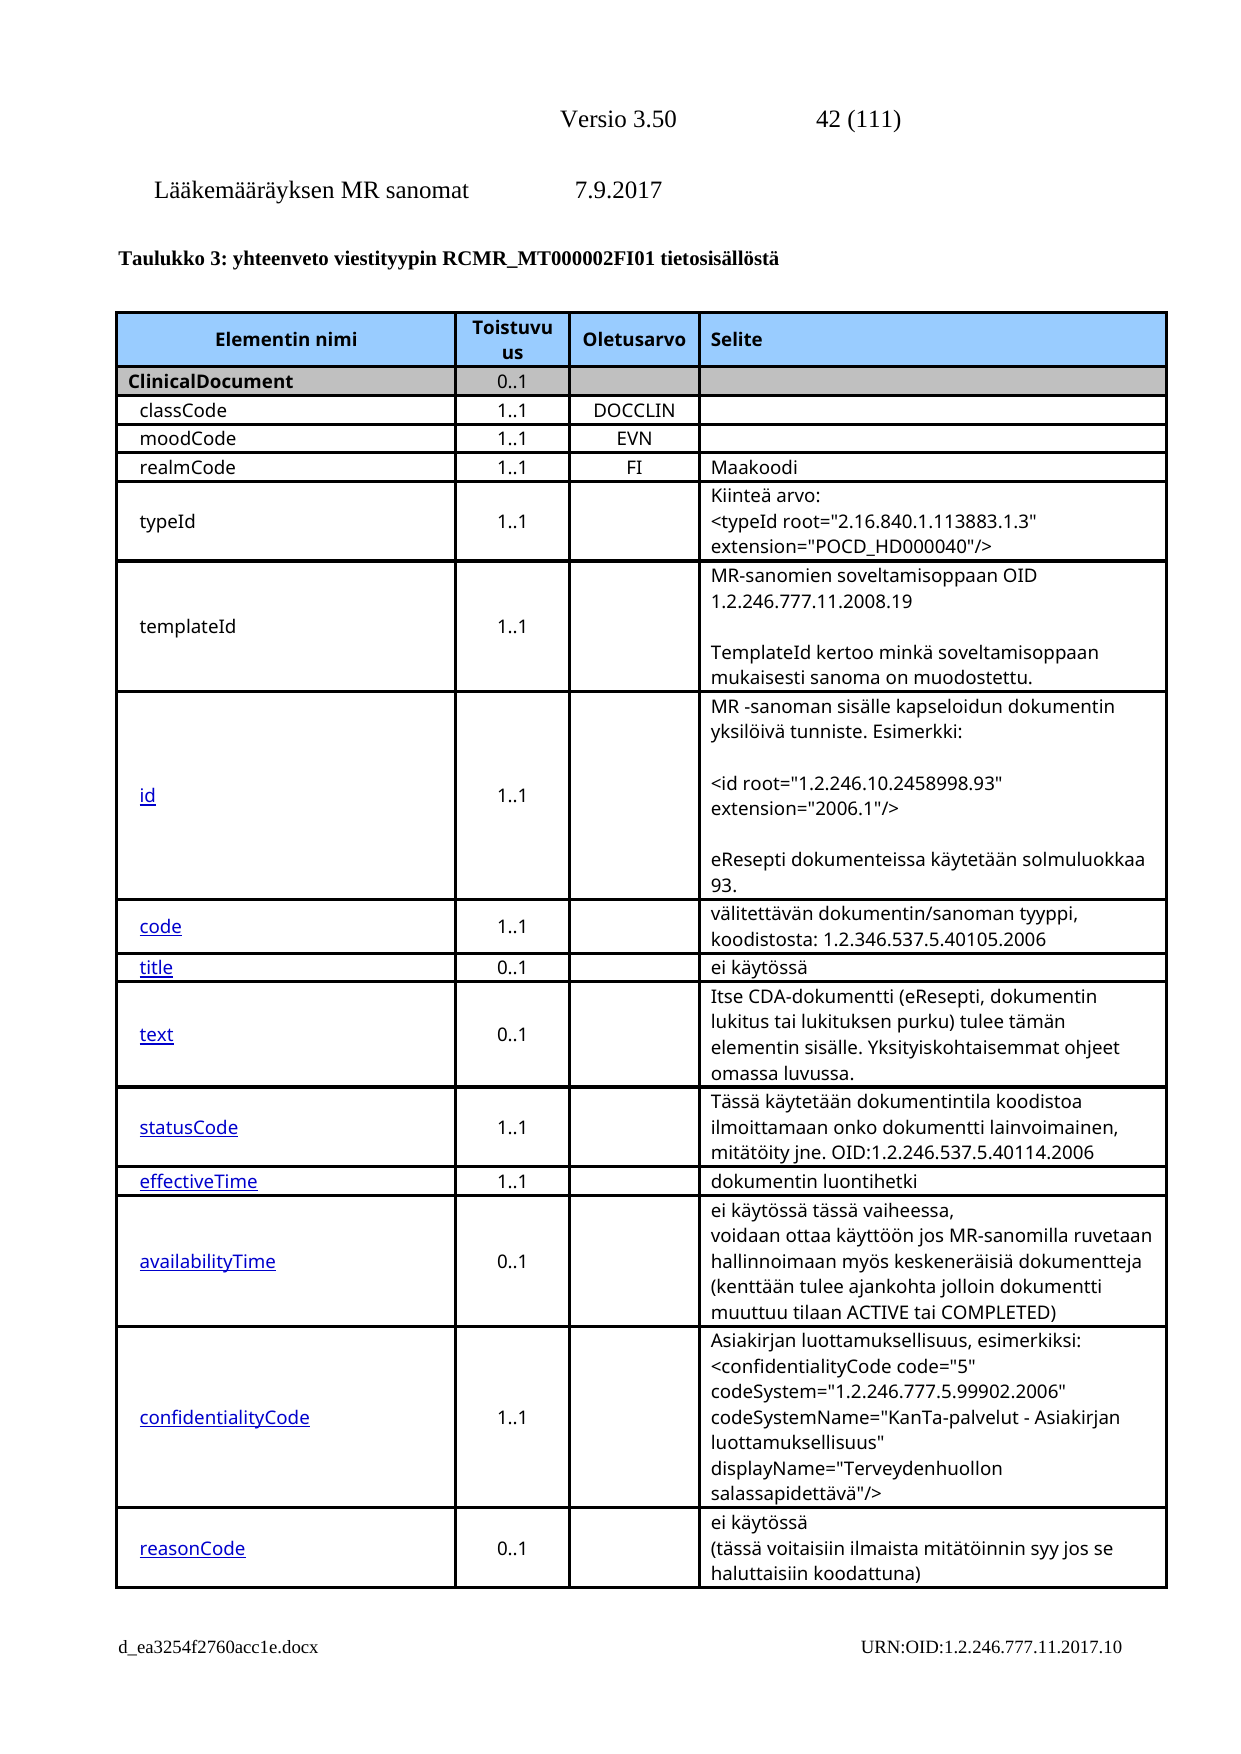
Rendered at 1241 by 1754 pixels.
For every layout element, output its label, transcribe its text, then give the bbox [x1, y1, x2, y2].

table_cell [701, 426, 1165, 451]
table_cell [571, 1509, 698, 1586]
table_cell 1..1 [457, 483, 568, 559]
table_cell [571, 1197, 698, 1324]
table_cell [701, 368, 1165, 394]
table_cell ei käytössä tässä vaiheessa, voidaan ottaa käyttöön jos MR-sanomilla ruvetaan hallinnoimaan myös keskeneräisiä dokumentteja (kenttään tulee ajankohta jolloin dokumentti muuttuu tilaan ACTIVE tai COMPLETED) [701, 1197, 1165, 1324]
table_cell 1..1 [457, 1168, 568, 1194]
table_cell code [118, 901, 454, 952]
table_cell 0..1 [457, 368, 568, 394]
table_cell 1..1 [457, 454, 568, 480]
table_cell EVN [571, 426, 698, 451]
table_cell statusCode [118, 1089, 454, 1165]
table_cell [571, 955, 698, 980]
table_cell [571, 483, 698, 559]
table_cell [571, 901, 698, 952]
table_cell realmCode [118, 454, 454, 480]
table_cell text [118, 983, 454, 1085]
table_header Selite [701, 314, 1165, 365]
table_cell 0..1 [457, 1197, 568, 1324]
table_cell ClinicalDocument [118, 368, 454, 394]
table_cell 1..1 [457, 1089, 568, 1165]
table_cell 0..1 [457, 1509, 568, 1586]
table_cell id [118, 693, 454, 897]
table_cell typeId [118, 483, 454, 559]
table_cell classCode [118, 397, 454, 422]
table_cell [571, 1089, 698, 1165]
table_cell ei käytössä (tässä voitaisiin ilmaista mitätöinnin syy jos se haluttaisiin koodattuna) [701, 1509, 1165, 1586]
table_cell [701, 397, 1165, 422]
table_cell 1..1 [457, 1328, 568, 1506]
table_cell 1..1 [457, 426, 568, 451]
table_cell effectiveTime [118, 1168, 454, 1194]
table_cell 1..1 [457, 397, 568, 422]
table_cell MR -sanoman sisälle kapseloidun dokumentin yksilöivä tunniste. Esimerkki: <id root="1.2.246.10.2458998.93" extension="2006.1"/> eResepti dokumenteissa käytetään solmuluokkaa 93. [701, 693, 1165, 897]
table_cell FI [571, 454, 698, 480]
table_cell 1..1 [457, 901, 568, 952]
table_cell templateId [118, 563, 454, 690]
table_cell välitettävän dokumentin/sanoman tyyppi, koodistosta: 1.2.346.537.5.40105.2006 [701, 901, 1165, 952]
table_cell Itse CDA-dokumentti (eResepti, dokumentin lukitus tai lukituksen purku) tulee tämän elementin sisälle. Yksityiskohtaisemmat ohjeet omassa luvussa. [701, 983, 1165, 1085]
table_cell reasonCode [118, 1509, 454, 1586]
table_cell [571, 368, 698, 394]
table_cell ei käytössä [701, 955, 1165, 980]
table_cell availabilityTime [118, 1197, 454, 1324]
table_cell confidentialityCode [118, 1328, 454, 1506]
table_cell Tässä käytetään dokumentintila koodistoa ilmoittamaan onko dokumentti lainvoimainen, mitätöity jne. OID:1.2.246.537.5.40114.2006 [701, 1089, 1165, 1165]
table_cell moodCode [118, 426, 454, 451]
table_cell MR-sanomien soveltamisoppaan OID 1.2.246.777.11.2008.19 TemplateId kertoo minkä soveltamisoppaan mukaisesti sanoma on muodostettu. [701, 563, 1165, 690]
table_header Oletusarvo [571, 314, 698, 365]
table_cell Kiinteä arvo: <typeId root="2.16.840.1.113883.1.3" extension="POCD_HD000040"/> [701, 483, 1165, 559]
table_cell [571, 693, 698, 897]
table_cell DOCCLIN [571, 397, 698, 422]
table_cell dokumentin luontihetki [701, 1168, 1165, 1194]
table_cell 0..1 [457, 955, 568, 980]
table_cell [571, 1328, 698, 1506]
table_cell title [118, 955, 454, 980]
table_cell Asiakirjan luottamuksellisuus, esimerkiksi: <confidentialityCode code="5" codeSystem="1.2.246.777.5.99902.2006" codeSystemName="KanTa-palvelut - Asiakirjan luottamuksellisuus" displayName="Terveydenhuollon salassapidettävä"/> [701, 1328, 1165, 1506]
table_cell [571, 563, 698, 690]
table_cell [571, 983, 698, 1085]
table_header Elementin nimi [118, 314, 454, 365]
table_cell Maakoodi [701, 454, 1165, 480]
table_cell 0..1 [457, 983, 568, 1085]
table_cell 1..1 [457, 693, 568, 897]
table_header Toistuvuus [457, 314, 568, 365]
table_cell [571, 1168, 698, 1194]
text Taulukko 3: yhteenveto viestityypin RCMR_MT000002FI01 tietosisällöstä [118, 246, 1122, 270]
table_cell 1..1 [457, 563, 568, 690]
